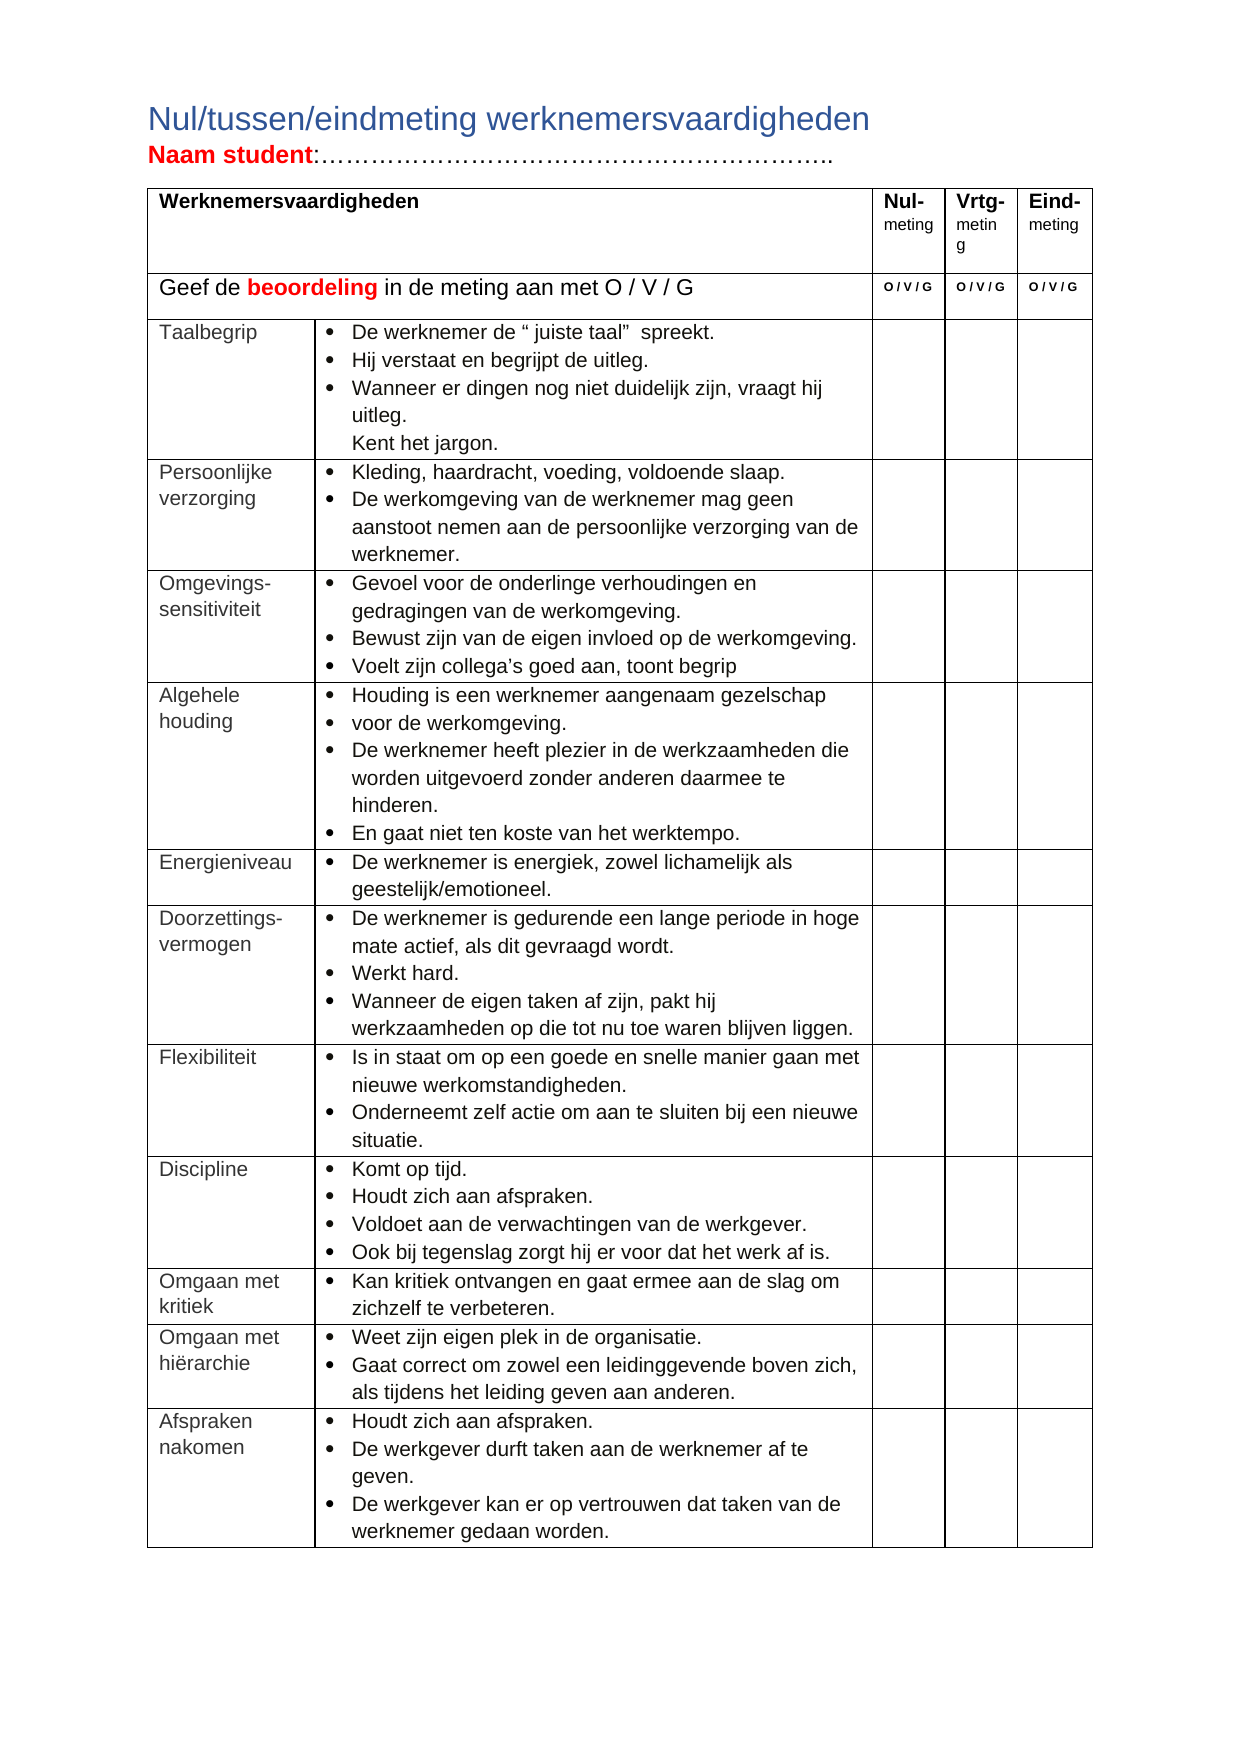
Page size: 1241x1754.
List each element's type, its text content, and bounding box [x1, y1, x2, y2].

table_cell Persoonlijke verzorging [148, 460, 314, 570]
table_cell [873, 906, 944, 1044]
table_cell [946, 1409, 1017, 1547]
table_cell [1018, 683, 1092, 848]
table_cell [946, 1269, 1017, 1324]
table_cell Omgaan met kritiek [148, 1269, 314, 1324]
table_cell Komt op tijd. Houdt zich aan afspraken. Voldoet aan de verwachtingen van de werkgever. Ook bij tegenslag zorgt hij er voor dat het werk af is. [316, 1157, 872, 1267]
table_cell Doorzettings-vermogen [148, 906, 314, 1044]
table_cell [946, 683, 1017, 848]
table_cell O / V / G [1018, 274, 1092, 319]
table_cell [946, 850, 1017, 905]
table_cell [1018, 1325, 1092, 1408]
subtitle Nul/tussen/eindmeting werknemersvaardigheden [148, 99, 1093, 137]
table_cell [1018, 1045, 1092, 1156]
text Naam student:…………………………………………………….. [148, 140, 1093, 169]
table_cell [1018, 1269, 1092, 1324]
table_cell [873, 1409, 944, 1547]
table_cell Energieniveau [148, 850, 314, 905]
table_cell [946, 1157, 1017, 1267]
table_cell Gevoel voor de onderlinge verhoudingen en gedragingen van de werkomgeving. Bewust zijn van de eigen invloed op de werkomgeving. Voelt zijn collega’s goed aan, toont begrip [316, 571, 872, 682]
table_header Vrtg- meting [946, 189, 1017, 273]
table_cell [946, 1045, 1017, 1156]
table_cell [873, 1269, 944, 1324]
table_cell [946, 320, 1017, 458]
table_cell O / V / G [873, 274, 944, 319]
table_cell [1018, 460, 1092, 570]
table_cell [873, 850, 944, 905]
table_cell [946, 460, 1017, 570]
table_cell [873, 1157, 944, 1267]
table_cell [1018, 850, 1092, 905]
table_cell [873, 1045, 944, 1156]
table_cell [873, 460, 944, 570]
table_cell [1018, 906, 1092, 1044]
table_cell [1018, 1157, 1092, 1267]
table_cell Is in staat om op een goede en snelle manier gaan met nieuwe werkomstandigheden. Onderneemt zelf actie om aan te sluiten bij een nieuwe situatie. [316, 1045, 872, 1156]
table_cell Discipline [148, 1157, 314, 1267]
table_cell [946, 571, 1017, 682]
table_cell O / V / G [946, 274, 1017, 319]
table_cell [946, 906, 1017, 1044]
table_cell [1018, 1409, 1092, 1547]
table_cell [873, 683, 944, 848]
table_cell De werknemer is gedurende een lange periode in hoge mate actief, als dit gevraagd wordt. Werkt hard. Wanneer de eigen taken af zijn, pakt hij werkzaamheden op die tot nu toe waren blijven liggen. [316, 906, 872, 1044]
table_cell Houding is een werknemer aangenaam gezelschap voor de werkomgeving. De werknemer heeft plezier in de werkzaamheden die worden uitgevoerd zonder anderen daarmee te hinderen. En gaat niet ten koste van het werktempo. [316, 683, 872, 848]
table_cell De werknemer is energiek, zowel lichamelijk als geestelijk/emotioneel. [316, 850, 872, 905]
table_cell [873, 571, 944, 682]
table_cell Geef de beoordeling in de meting aan met O / V / G [148, 274, 872, 319]
table_cell Omgaan met hiërarchie [148, 1325, 314, 1408]
table_cell [1018, 320, 1092, 458]
table_cell Flexibiliteit [148, 1045, 314, 1156]
table_cell [873, 320, 944, 458]
table_cell De werknemer de “ juiste taal” spreekt. Hij verstaat en begrijpt de uitleg. Wanneer er dingen nog niet duidelijk zijn, vraagt hij uitleg. Kent het jargon. I O P D E V I D E OV I D E O [316, 320, 872, 458]
table_cell [946, 1325, 1017, 1408]
table_cell Taalbegrip [148, 320, 314, 458]
table_cell Afspraken nakomen [148, 1409, 314, 1547]
table_cell Kleding, haardracht, voeding, voldoende slaap. De werkomgeving van de werknemer mag geen aanstoot nemen aan de persoonlijke verzorging van de werknemer. [316, 460, 872, 570]
table_cell Houdt zich aan afspraken. De werkgever durft taken aan de werknemer af te geven. De werkgever kan er op vertrouwen dat taken van de werknemer gedaan worden. [316, 1409, 872, 1547]
table_header Eind-meting [1018, 189, 1092, 273]
table_cell [873, 1325, 944, 1408]
table_cell Algehele houding [148, 683, 314, 848]
table_cell [1018, 571, 1092, 682]
table_header Nul-meting [873, 189, 944, 273]
table_cell Kan kritiek ontvangen en gaat ermee aan de slag om zichzelf te verbeteren. [316, 1269, 872, 1324]
table_header Werknemersvaardigheden [148, 189, 872, 273]
table_cell Omgevings-sensitiviteit [148, 571, 314, 682]
table_cell Weet zijn eigen plek in de organisatie. Gaat correct om zowel een leidinggevende boven zich, als tijdens het leiding geven aan anderen. O [316, 1325, 872, 1408]
